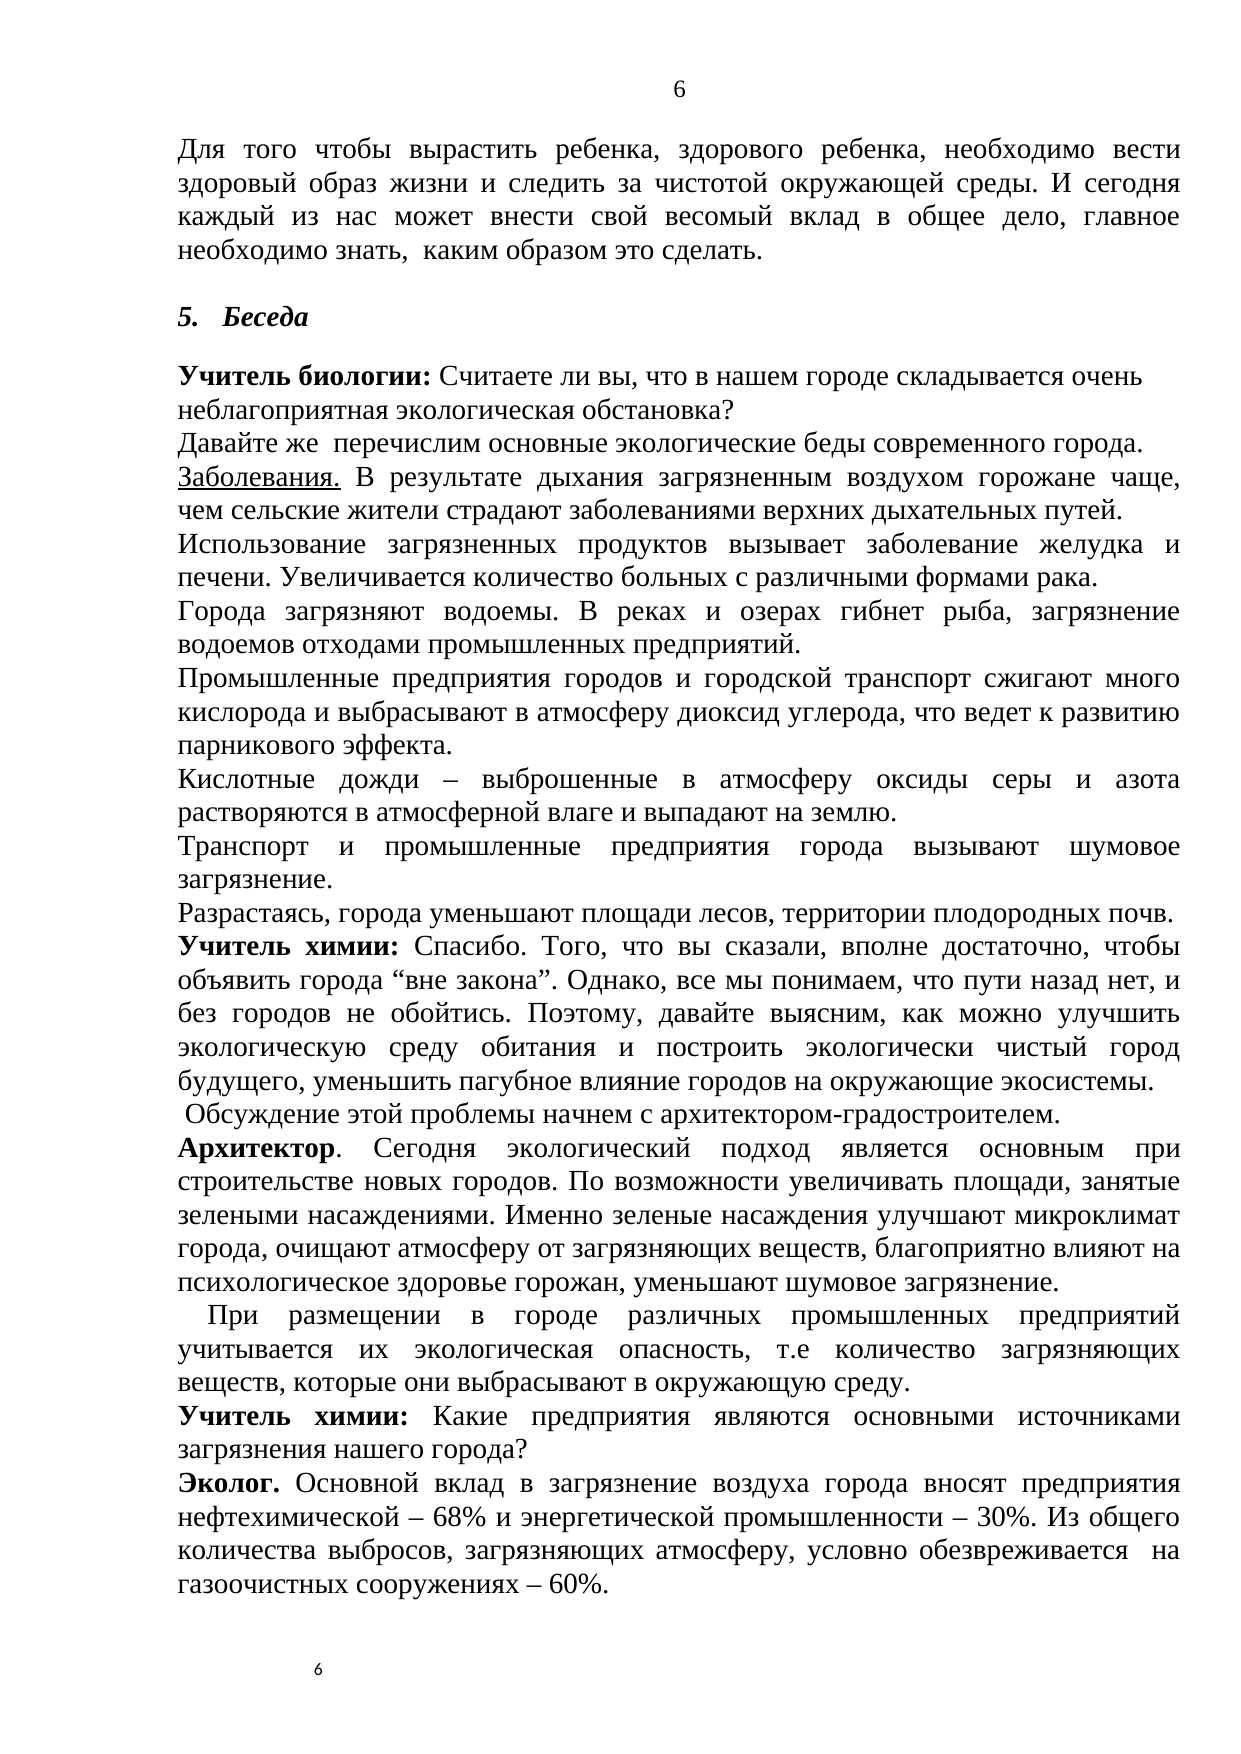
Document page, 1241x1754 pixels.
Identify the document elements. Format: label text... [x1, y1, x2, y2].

text Давайте же перечислим основные экологические беды современного города. [177, 425, 1181, 459]
text Кислотные дожди – выброшенные в атмосферу оксиды серы и азота растворяются в атмосферной влаге и выпадают на землю. [177, 761, 1181, 828]
text Для того чтобы вырастить ребенка, здорового ребенка, необходимо вести здоровый образ жизни и следить за чистотой окружающей среды. И сегодня каждый из нас может внести свой весомый вклад в общее дело, главное необходимо знать, каким образом это сделать. [177, 131, 1181, 265]
text Использование загрязненных продуктов вызывает заболевание желудка и печени. Увеличивается количество больных с различными формами рака. [177, 526, 1181, 593]
text Учитель биологии: Считаете ли вы, что в нашем городе складывается очень неблагоприятная экологическая обстановка? [177, 358, 1181, 425]
text Архитектор. Сегодня экологический подход является основным при строительстве новых городов. По возможности увеличивать площади, занятые зелеными насаждениями. Именно зеленые насаждения улучшают микроклимат города, очищают атмосферу от загрязняющих веществ, благоприятно влияют на психологическое здоровье горожан, уменьшают шумовое загрязнение. [177, 1130, 1181, 1297]
text Учитель химии: Какие предприятия являются основными источниками загрязнения нашего города? [177, 1398, 1181, 1465]
list Беседа [177, 299, 1181, 332]
text Заболевания. В результате дыхания загрязненным воздухом горожане чаще, чем сельские жители страдают заболеваниями верхних дыхательных путей. [177, 459, 1181, 526]
text При размещении в городе различных промышленных предприятий учитывается их экологическая опасность, т.е количество загрязняющих веществ, которые они выбрасывают в окружающую среду. [177, 1297, 1181, 1398]
text Эколог. Основной вклад в загрязнение воздуха города вносят предприятия нефтехимической – 68% и энергетической промышленности – 30%. Из общего количества выбросов, загрязняющих атмосферу, условно обезвреживается на газоочистных сооружениях – 60%. [177, 1465, 1181, 1599]
text Обсуждение этой проблемы начнем с архитектором-градостроителем. [177, 1096, 1181, 1130]
text Промышленные предприятия городов и городской транспорт сжигают много кислорода и выбрасывают в атмосферу диоксид углерода, что ведет к развитию парникового эффекта. [177, 660, 1181, 761]
text Учитель химии: Спасибо. Того, что вы сказали, вполне достаточно, чтобы объявить города “вне закона”. Однако, все мы понимаем, что пути назад нет, и без городов не обойтись. Поэтому, давайте выясним, как можно улучшить экологическую среду обитания и построить экологически чистый город будущего, уменьшить пагубное влияние городов на окружающие экосистемы. [177, 928, 1181, 1096]
text Города загрязняют водоемы. В реках и озерах гибнет рыба, загрязнение водоемов отходами промышленных предприятий. [177, 593, 1181, 660]
text Транспорт и промышленные предприятия города вызывают шумовое загрязнение. [177, 828, 1181, 895]
text Разрастаясь, города уменьшают площади лесов, территории плодородных почв. [177, 895, 1181, 928]
